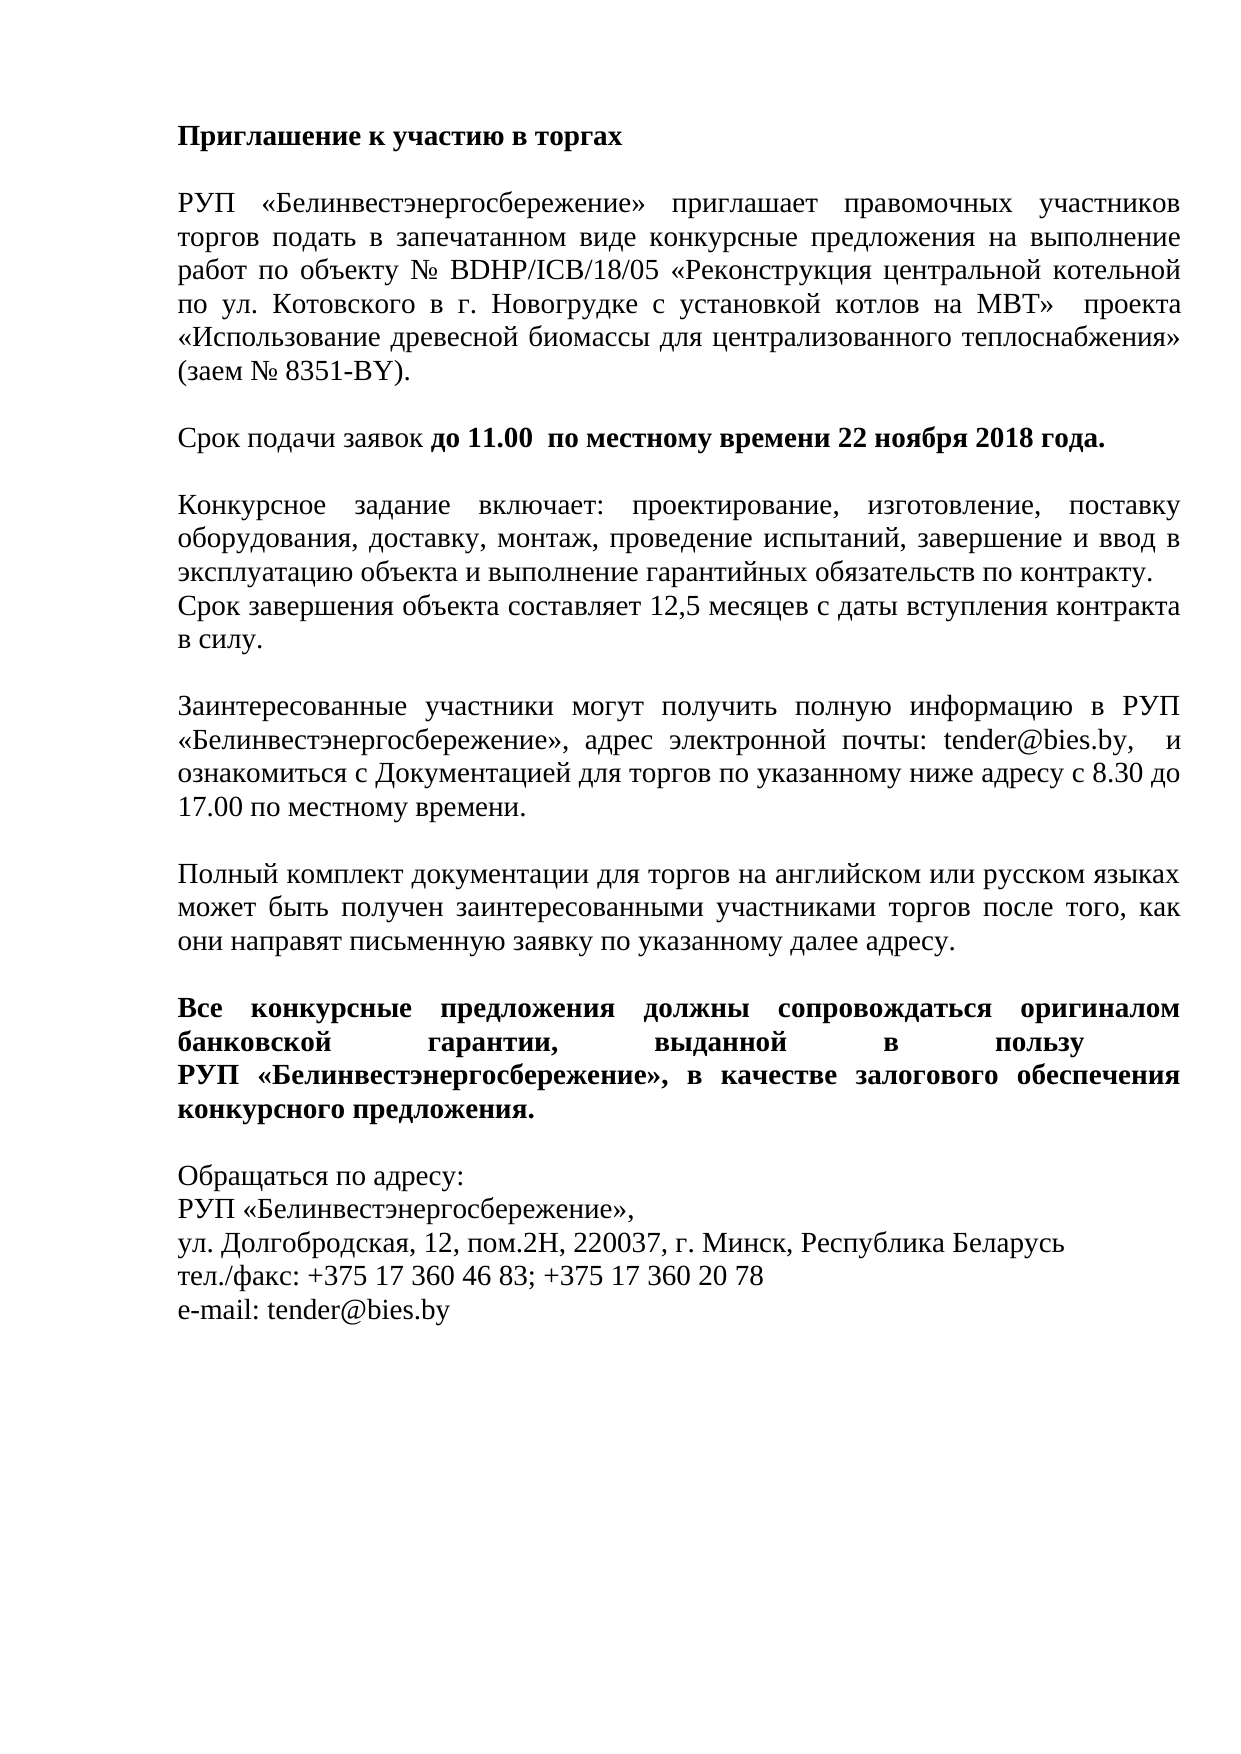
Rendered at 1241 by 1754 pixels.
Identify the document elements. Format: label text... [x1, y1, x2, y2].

text тел./факс: +375 17 360 46 83; +375 17 360 20 78 [177, 1258, 1152, 1292]
text e-mail: tender@bies.by [177, 1292, 1152, 1326]
text Заинтересованные участники могут получить полную информацию в РУП «Белинвестэнергосбережение», адрес электронной почты: tender@bies.by, и ознакомиться с Документацией для торгов по указанному ниже адресу с 8.30 до 17.00 по местному времени. [177, 688, 1181, 822]
text РУП «Белинвестэнергосбережение», [177, 1191, 1181, 1225]
text Конкурсное задание включает: проектирование, изготовление, поставку оборудования, доставку, монтаж, проведение испытаний, завершение и ввод в эксплуатацию объекта и выполнение гарантийных обязательств по контракту. [177, 487, 1181, 588]
text Срок завершения объекта составляет 12,5 месяцев с даты вступления контракта в силу. [177, 588, 1181, 655]
text Приглашение к участию в торгах [177, 118, 1152, 152]
text Полный комплект документации для торгов на английском или русском языках может быть получен заинтересованными участниками торгов после того, как они направят письменную заявку по указанному далее адресу. [177, 856, 1181, 957]
text Обращаться по адресу: [177, 1158, 1181, 1191]
text РУП «Белинвестэнергосбережение» приглашает правомочных участников торгов подать в запечатанном виде конкурсные предложения на выполнение работ по объекту № BDHP/ICB/18/05 «Реконструкция центральной котельной по ул. Котовского в г. Новогрудке с установкой котлов на МВТ» проекта «Использование древесной биомассы для централизованного теплоснабжения» (заем № 8351-BY). [177, 185, 1181, 386]
text Все конкурсные предложения должны сопровождаться оригиналом банковской гарантии, выданной в пользу РУП «Белинвестэнергосбережение», в качестве залогового обеспечения конкурсного предложения. [177, 990, 1181, 1124]
text Срок подачи заявок до 11.00 по местному времени 22 ноября 2018 года. [177, 420, 1181, 453]
text ул. Долгобродская, 12, пом.2Н, 220037, г. Минск, Республика Беларусь [177, 1225, 1181, 1258]
